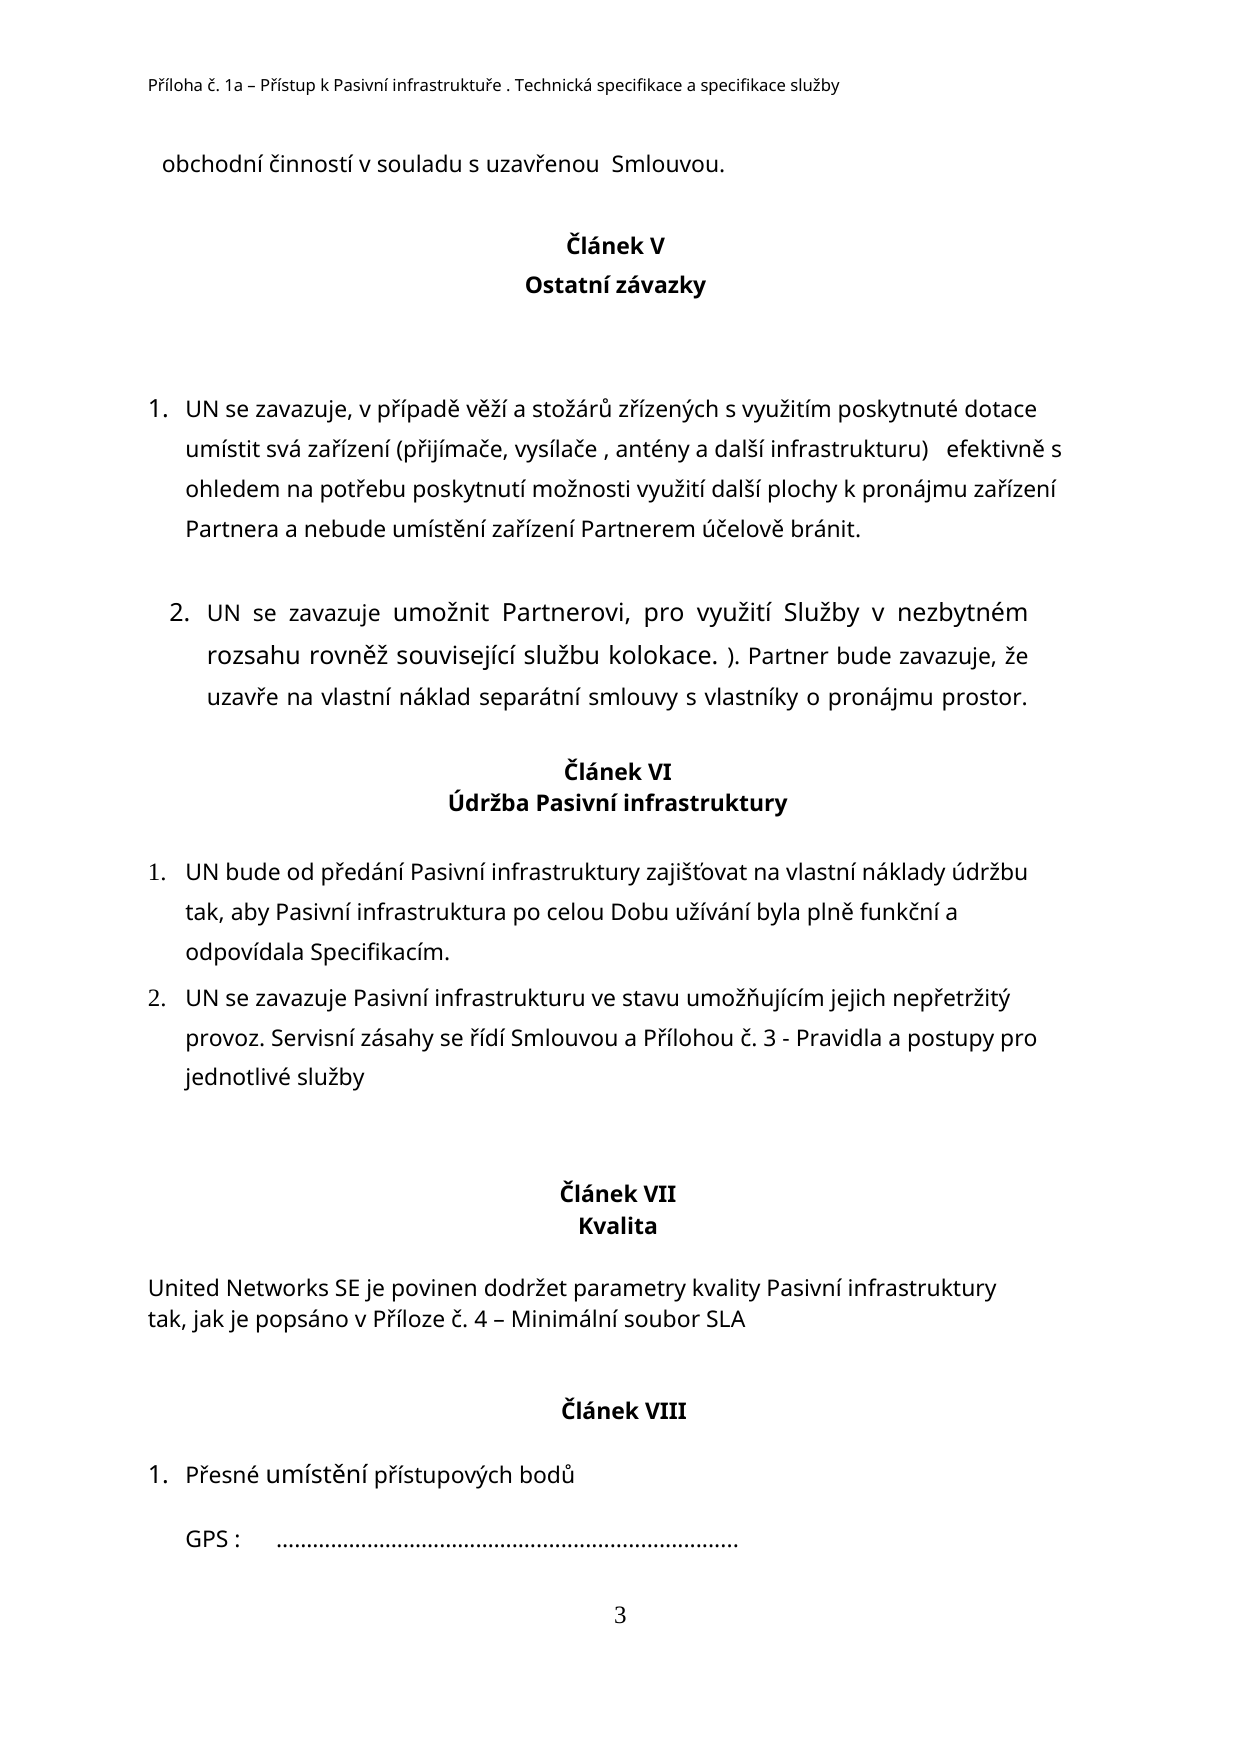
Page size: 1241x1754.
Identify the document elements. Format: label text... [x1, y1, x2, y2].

list UN se zavazuje umožnit Partnerovi, pro využití Služby v nezbytném rozsahu rovněž související službu kolokace. ). Partner bude zavazuje, že uzavře na vlastní náklad separátní smlouvy s vlastníky o pronájmu prostor. [169, 595, 1029, 748]
text Údržba Pasivní infrastruktury [207, 787, 1029, 818]
list UN bude od předání Pasivní infrastruktury zajišťovat na vlastní náklady údržbu tak, aby Pasivní infrastruktura po celou Dobu užívání byla plně funkční a odpovídala Specifikacím. [148, 856, 1069, 967]
text Článek V Ostatní závazky [162, 229, 1069, 377]
list Přesné umístění přístupových bodů GPS : …………………………………….................................. [148, 1457, 1029, 1554]
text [162, 148, 1069, 215]
text Článek VI [207, 756, 1029, 787]
text United Networks SE je povinen dodržet parametry kvality Pasivní infrastruktury tak, jak je popsáno v Příloze č. 4 – Minimální soubor SLA [148, 1272, 1029, 1363]
text Článek VII [207, 1147, 1029, 1210]
text Článek VIII [207, 1363, 1029, 1426]
list UN se zavazuje Pasivní infrastrukturu ve stavu umožňujícím jejich nepřetržitý provoz. Servisní zásahy se řídí Smlouvou a Přílohou č. 3 - Pravidla a postupy pro jednotlivé služby [148, 982, 1069, 1092]
text Kvalita [207, 1210, 1029, 1241]
list UN se zavazuje, v případě věží a stožárů zřízených s využitím poskytnuté dotace umístit svá zařízení (přijímače, vysílače , antény a další infrastrukturu) efektivně s ohledem na potřebu poskytnutí možnosti využití další plochy k pronájmu zařízení Partnera a nebude umístění zařízení Partnerem účelově bránit. [148, 391, 1069, 581]
